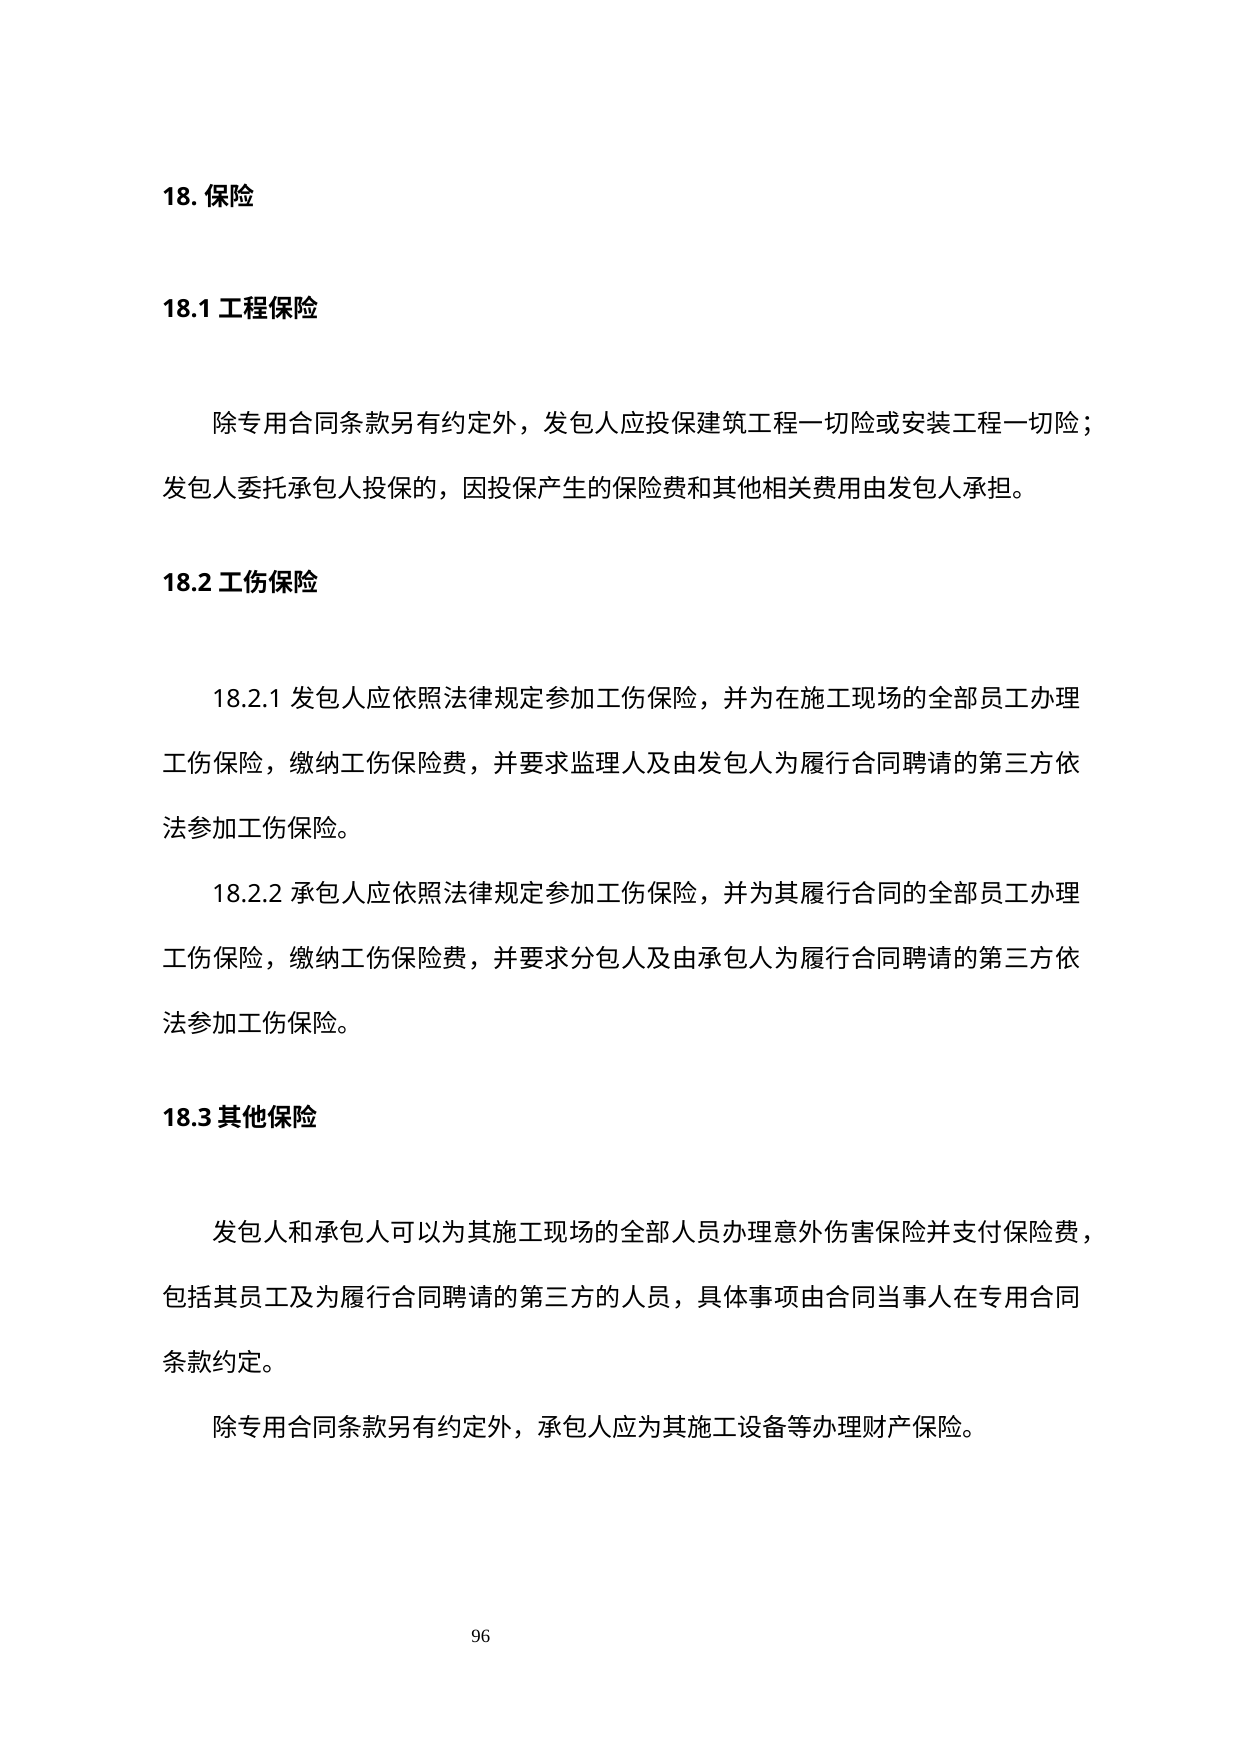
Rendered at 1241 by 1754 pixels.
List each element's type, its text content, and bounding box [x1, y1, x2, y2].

text 18.1 工程保险 [162, 274, 1081, 339]
text 除专用合同条款另有约定外，发包人应投保建筑工程一切险或安装工程一切险；发包人委托承包人投保的，因投保产生的保险费和其他相关费用由发包人承担。 [162, 389, 1081, 519]
text 18. 保险 [162, 162, 1081, 227]
text 18.2.2 承包人应依照法律规定参加工伤保险，并为其履行合同的全部员工办理工伤保险，缴纳工伤保险费，并要求分包人及由承包人为履行合同聘请的第三方依法参加工伤保险。 [162, 859, 1081, 1054]
text 18.2.1 发包人应依照法律规定参加工伤保险，并为在施工现场的全部员工办理工伤保险，缴纳工伤保险费，并要求监理人及由发包人为履行合同聘请的第三方依法参加工伤保险。 [162, 664, 1081, 859]
text 除专用合同条款另有约定外，承包人应为其施工设备等办理财产保险。 [162, 1393, 1081, 1458]
text 发包人和承包人可以为其施工现场的全部人员办理意外伤害保险并支付保险费，包括其员工及为履行合同聘请的第三方的人员，具体事项由合同当事人在专用合同条款约定。 [162, 1198, 1081, 1393]
text 18.2 工伤保险 [162, 548, 1081, 613]
text 18.3其他保险 [162, 1083, 1081, 1148]
